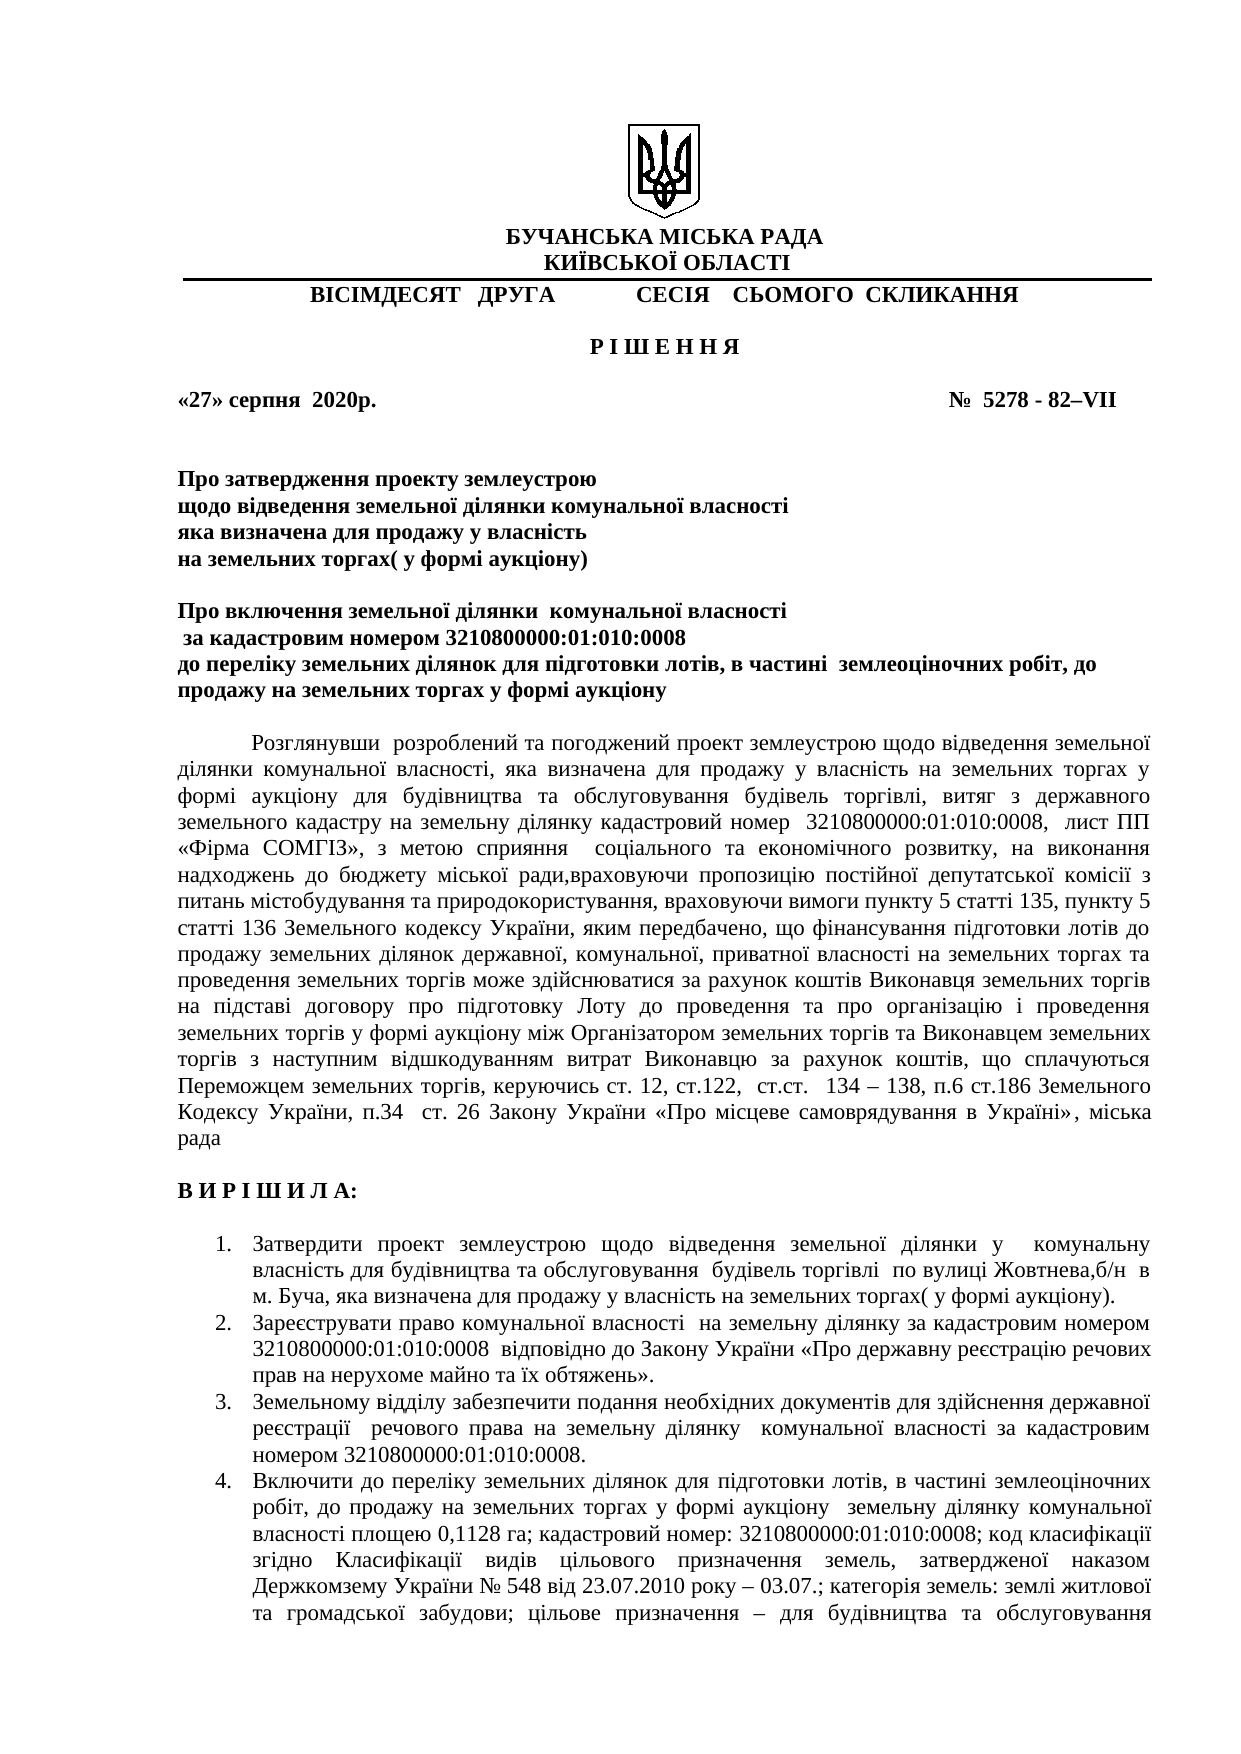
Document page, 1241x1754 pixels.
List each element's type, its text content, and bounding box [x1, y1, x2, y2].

text Р І Ш Е Н Н Я [177, 333, 1152, 360]
text на земельних торгах( у формі аукціону) [177, 544, 1152, 571]
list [215, 1467, 1152, 1625]
list Затвердити проект землеустрою щодо відведення земельної ділянки у комунальну власність для будівництва та обслуговування будівель торгівлі по вулиці Жовтнева,б/н в м. Буча, яка визначена для продажу у власність на земельних торгах( у формі аукціону). [215, 1230, 1152, 1309]
text КИЇВСЬКОЇ ОБЛАСТІ [183, 249, 1152, 278]
list Земельному відділу забезпечити подання необхідних документів для здійснення державної реєстрації речового права на земельну ділянку комунальної власності за кадастровим номером 3210800000:01:010:0008. [215, 1388, 1152, 1467]
text яка визначена для продажу у власність [177, 518, 1152, 544]
text «27» серпня 2020р. № 5278 - 82–VІІ [177, 386, 1152, 412]
text БУЧАНСЬКА МІСЬКА РАДА [177, 223, 1152, 249]
text до переліку земельних ділянок для підготовки лотів, в частині землеоціночних робіт, до продажу на земельних торгах у формі аукціону [177, 650, 1152, 703]
text Про включення земельної ділянки комунальної власності [177, 597, 1152, 624]
text Про затвердження проекту землеустрою [177, 466, 1152, 492]
text Розглянувши розроблений та погоджений проект землеустрою щодо відведення земельної ділянки комунальної власності, яка визначена для продажу у власність на земельних торгах у формі аукціону для будівництва та обслуговування будівель торгівлі, витяг з державного земельного кадастру на земельну ділянку кадастровий номер 3210800000:01:010:0008, лист ПП «Фірма СОМГІЗ», з метою сприяння соціального та економічного розвитку, на виконання надходжень до бюджету міської ради,враховуючи пропозицію постійної депутатської комісії з питань містобудування та природокористування, враховуючи вимоги пункту 5 статті 135, пункту 5 статті 136 Земельного кодексу України, яким передбачено, що фінансування підготовки лотів до продажу земельних ділянок державної, комунальної, приватної власності на земельних торгах та проведення земельних торгів може здійснюватися за рахунок коштів Виконавця земельних торгів на підставі договору про підготовку Лоту до проведення та про організацію і проведення земельних торгів у формі аукціону між Організатором земельних торгів та Виконавцем земельних торгів з наступним відшкодуванням витрат Виконавцю за рахунок коштів, що сплачуються Переможцем земельних торгів, керуючись ст. 12, ст.122, ст.ст. 134 – 138, п.6 ст.186 Земельного Кодексу України, п.34 ст. 26 Закону України «Про місцеве самоврядування в Україні», міська рада [177, 729, 1152, 1151]
text щодо відведення земельної ділянки комунальної власності [177, 492, 1152, 518]
text за кадастровим номером 3210800000:01:010:0008 [177, 624, 1152, 650]
text В И Р І Ш И Л А: [177, 1177, 1152, 1203]
text ВІСІМДЕСЯТ ДРУГА СЕСІЯ СЬОМОГО СКЛИКАННЯ [177, 281, 1152, 307]
list Зареєструвати право комунальної власності на земельну ділянку за кадастровим номером 3210800000:01:010:0008 відповідно до Закону України «Про державну реєстрацію речових прав на нерухоме майно та їх обтяжень». [215, 1309, 1152, 1388]
